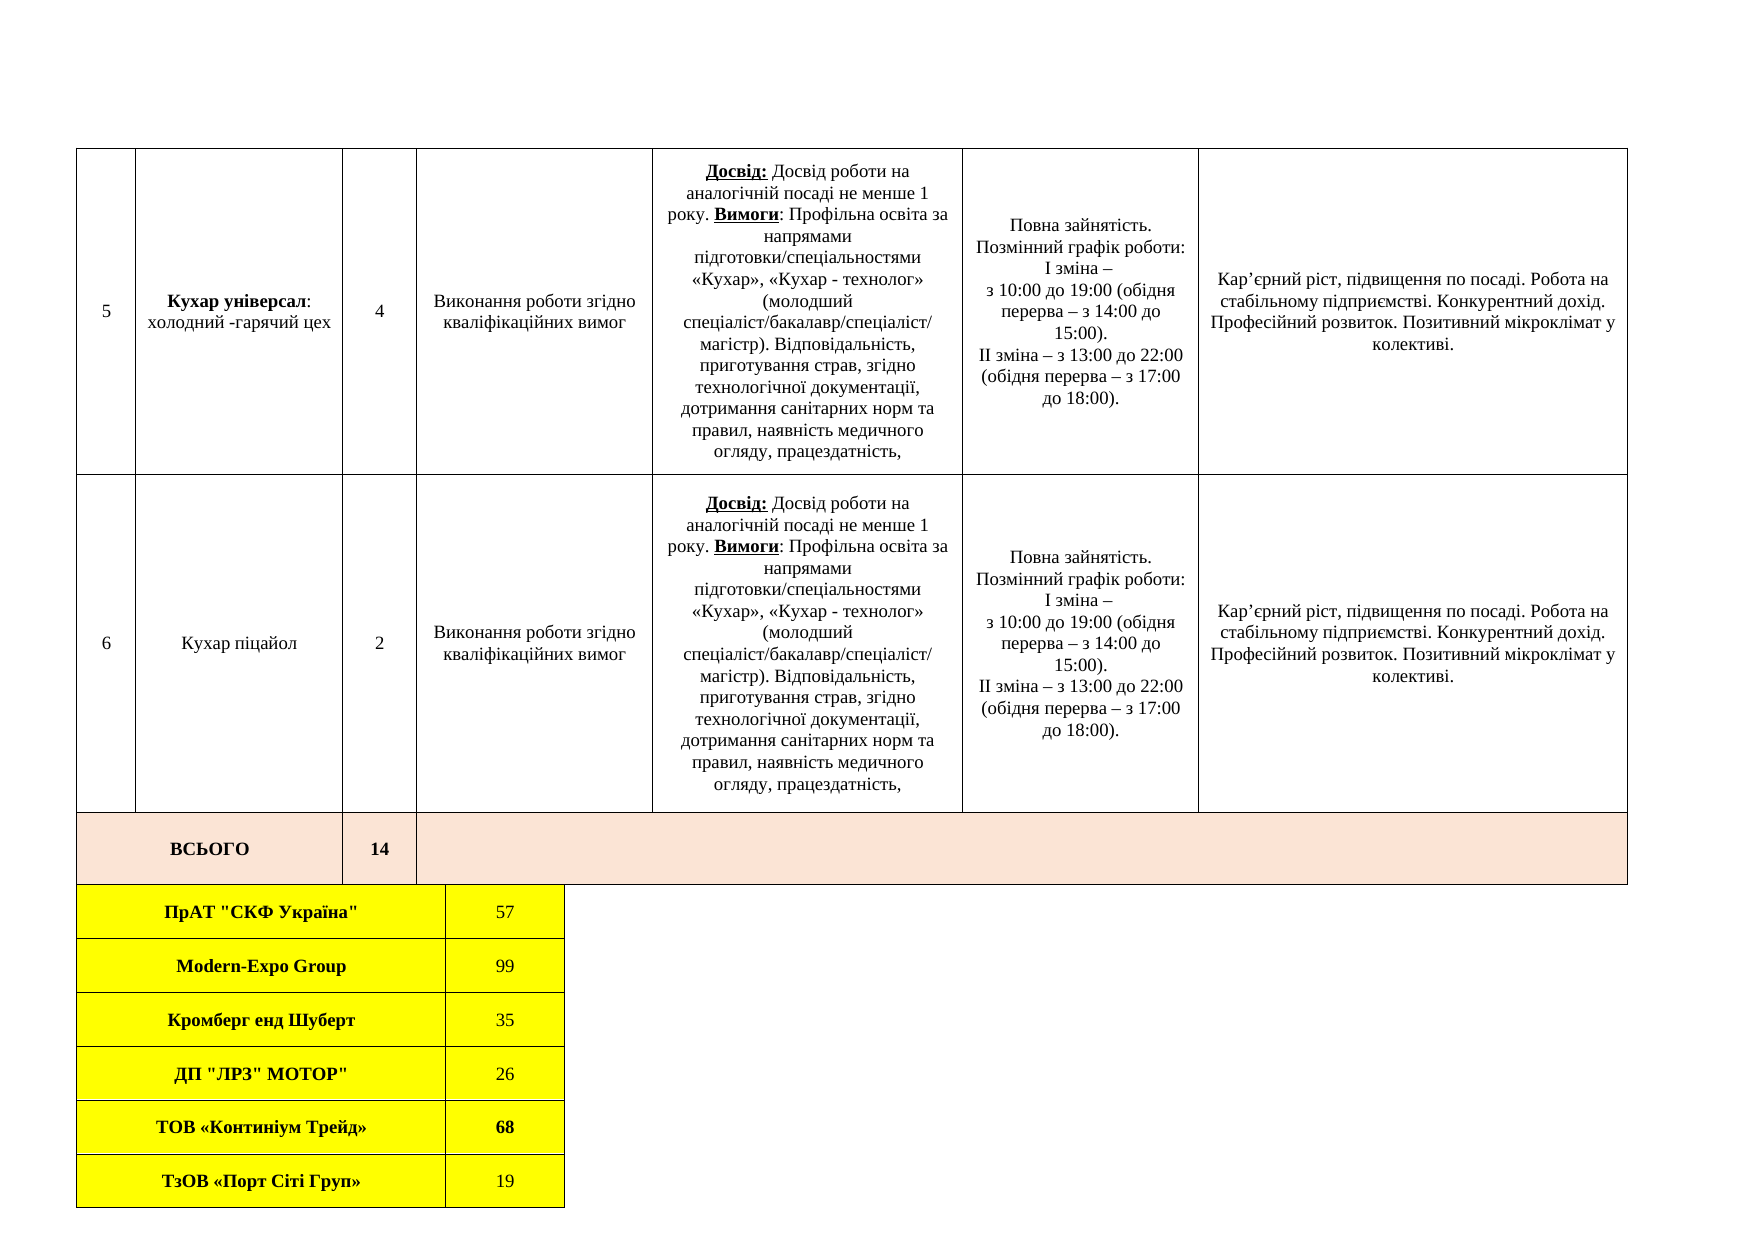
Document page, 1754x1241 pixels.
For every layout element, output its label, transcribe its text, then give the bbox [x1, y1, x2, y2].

table_cell Кухар піцайол [136, 475, 342, 812]
table_cell Досвід: Досвід роботи на аналогічній посаді не менше 1 року. Вимоги: Профільна освіта за напрямами підготовки/спеціальностями «Кухар», «Кухар - технолог» (молодший спеціаліст/бакалавр/спеціаліст/ магістр). Відповідальність, приготування страв, згідно технологічної документації, дотримання санітарних норм та правил, наявність медичного огляду, працездатність, [653, 149, 962, 473]
table_cell 99 [446, 939, 564, 992]
table_cell ПрАТ "СКФ Україна" [77, 885, 445, 938]
table_cell 35 [446, 993, 564, 1046]
table_cell Кромберг енд Шуберт [77, 993, 445, 1046]
table_cell ДП "ЛРЗ" МОТОР" [77, 1047, 445, 1099]
table_cell [417, 813, 1627, 884]
table_cell 2 [343, 475, 416, 812]
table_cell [963, 149, 1198, 473]
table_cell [1199, 149, 1627, 473]
table_cell 4 [343, 149, 416, 473]
table_cell Modern-Expo Group [77, 939, 445, 992]
table_cell 26 [446, 1047, 564, 1099]
table_cell ВСЬОГО [77, 813, 342, 884]
table_cell Досвід: Досвід роботи на аналогічній посаді не менше 1 року. Вимоги: Профільна освіта за напрямами підготовки/спеціальностями «Кухар», «Кухар - технолог» (молодший спеціаліст/бакалавр/спеціаліст/ магістр). Відповідальність, приготування страв, згідно технологічної документації, дотримання санітарних норм та правил, наявність медичного огляду, працездатність, [653, 475, 962, 812]
table_cell Виконання роботи згідно кваліфікаційних вимог [417, 475, 652, 812]
table_cell 5 [77, 149, 135, 473]
table_cell Кухар універсал: холодний -гарячий цех [136, 149, 342, 473]
table_cell 14 [343, 813, 416, 884]
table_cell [417, 149, 652, 473]
table_cell 6 [77, 475, 135, 812]
table_cell 57 [446, 885, 564, 938]
table_cell 68 [446, 1101, 564, 1153]
table_cell ТзОВ «Порт Сіті Груп» [77, 1155, 445, 1207]
table_cell ТОВ «Континіум Трейд» [77, 1101, 445, 1153]
table_cell 19 [446, 1155, 564, 1207]
